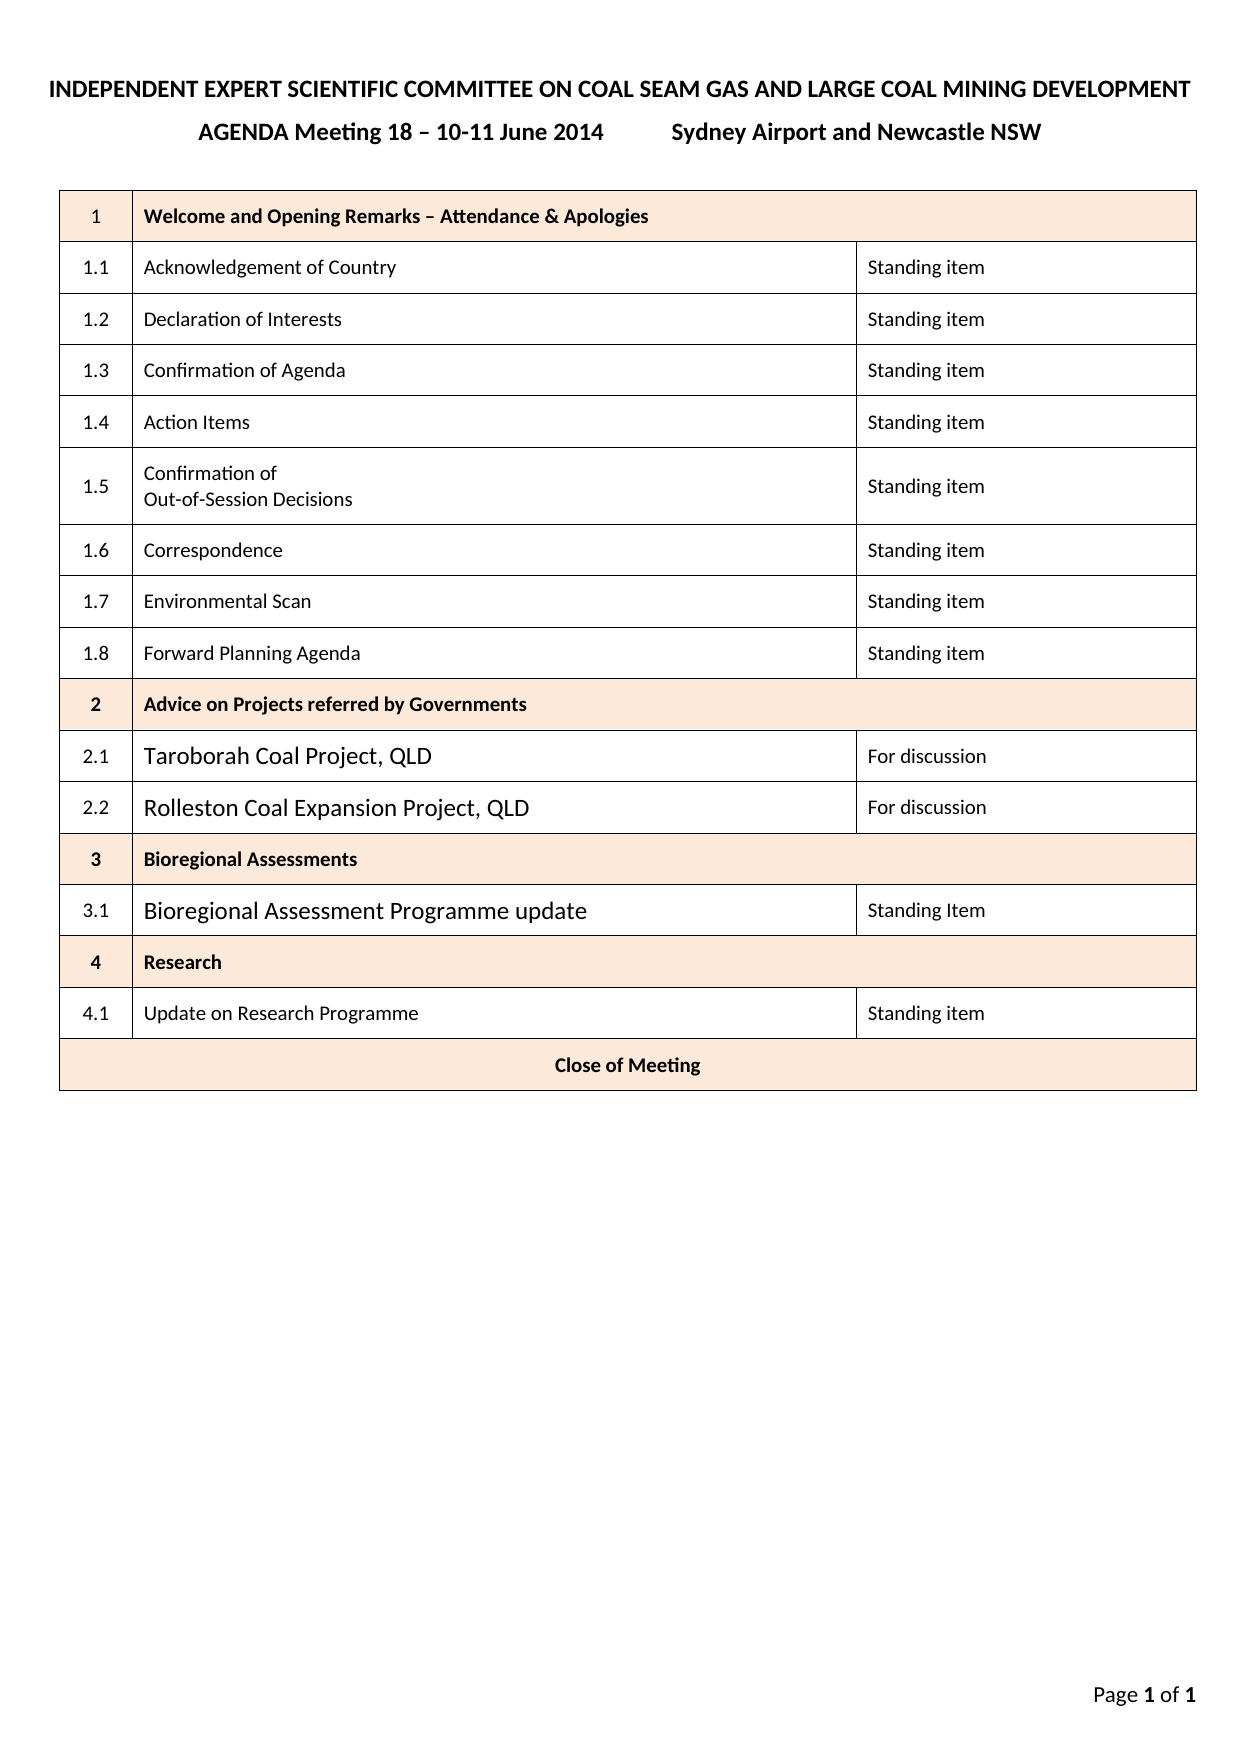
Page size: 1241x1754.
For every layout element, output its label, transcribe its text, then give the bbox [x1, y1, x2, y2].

table_cell Close of Meeting [60, 1039, 1196, 1090]
table_cell 1.1 [60, 242, 132, 292]
table_cell Research [133, 936, 1196, 987]
table_cell 2 [60, 679, 132, 729]
table_cell Standing item [857, 628, 1196, 678]
table_cell 3 [60, 834, 132, 884]
table_cell 1.8 [60, 628, 132, 678]
table_cell Standing item [857, 525, 1196, 575]
table_header Welcome and Opening Remarks – Attendance & Apologies [133, 191, 1196, 241]
table_cell Environmental Scan [133, 576, 856, 627]
table_cell 1.3 [60, 345, 132, 395]
table_cell Standing item [857, 576, 1196, 627]
table_cell Rolleston Coal Expansion Project, QLD [133, 782, 856, 832]
table_cell Standing item [857, 396, 1196, 447]
table_cell For discussion [857, 782, 1196, 832]
table_cell Standing item [857, 294, 1196, 344]
table_cell 1.5 [60, 448, 132, 524]
table_cell Bioregional Assessment Programme update [133, 885, 856, 935]
table_cell Forward Planning Agenda [133, 628, 856, 678]
table_header 1 [60, 191, 132, 241]
table_cell 1.6 [60, 525, 132, 575]
table_cell 2.2 [60, 782, 132, 832]
table_cell Confirmation of Agenda [133, 345, 856, 395]
table_cell Standing item [857, 345, 1196, 395]
text AGENDA Meeting 18 – 10-11 June 2014 Sydney Airport and Newcastle NSW [44, 116, 1196, 147]
table_cell Acknowledgement of Country [133, 242, 856, 292]
table_cell Declaration of Interests [133, 294, 856, 344]
table_cell Standing item [857, 448, 1196, 524]
table_cell 3.1 [60, 885, 132, 935]
table_cell 1.4 [60, 396, 132, 447]
table_cell Confirmation of Out-of-Session Decisions [133, 448, 856, 524]
table_cell 2.1 [60, 731, 132, 781]
table_cell Advice on Projects referred by Governments [133, 679, 1196, 729]
table_cell 1.2 [60, 294, 132, 344]
table_cell Standing item [857, 988, 1196, 1038]
table_cell Standing item [857, 242, 1196, 292]
table_cell Correspondence [133, 525, 856, 575]
table_cell For discussion [857, 731, 1196, 781]
table_cell Taroborah Coal Project, QLD [133, 731, 856, 781]
subtitle Independent Expert Scientific Committee on Coal Seam Gas and LARGE Coal Mining DEVELOPMENT [44, 73, 1196, 103]
table_cell 4.1 [60, 988, 132, 1038]
table_cell Action Items [133, 396, 856, 447]
table_cell 1.7 [60, 576, 132, 627]
table_cell Standing Item [857, 885, 1196, 935]
table_cell Update on Research Programme [133, 988, 856, 1038]
table_cell 4 [60, 936, 132, 987]
table_cell Bioregional Assessments [133, 834, 1196, 884]
